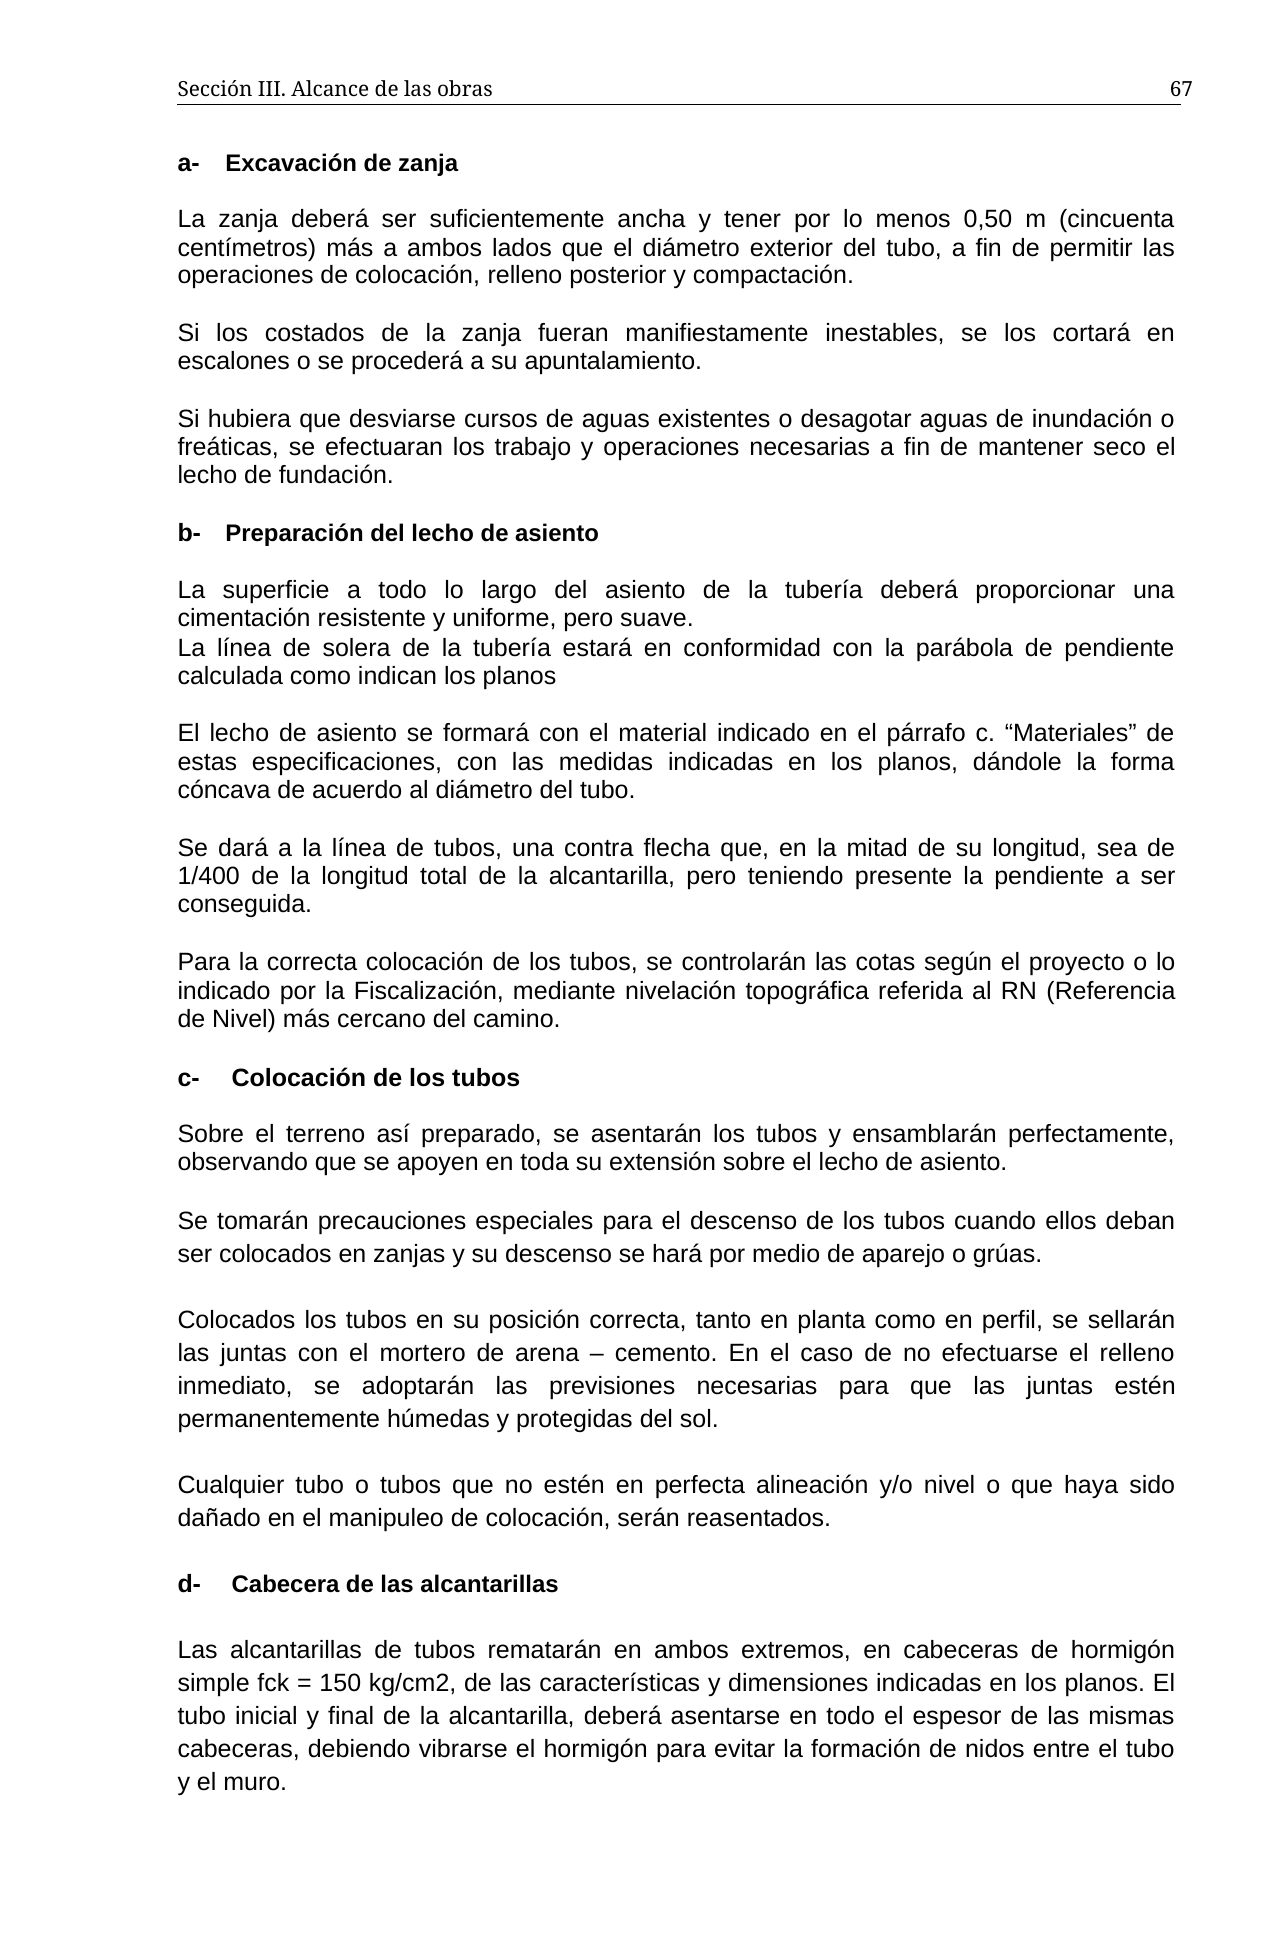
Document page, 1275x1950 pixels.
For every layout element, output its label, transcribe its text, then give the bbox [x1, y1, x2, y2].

text Las alcantarillas de tubos rematarán en ambos extremos, en cabeceras de hormigón simple fck = 150 kg/cm2, de las características y dimensiones indicadas en los planos. El tubo inicial y final de la alcantarilla, deberá asentarse en todo el espesor de las mismas cabeceras, debiendo vibrarse el hormigón para evitar la formación de nidos entre el tubo y el muro. [177, 1635, 1177, 1796]
text Se dará a la línea de tubos, una contra flecha que, en la mitad de su longitud, sea de 1/400 de la longitud total de la alcantarilla, pero teniendo presente la pendiente a ser conseguida. [177, 834, 1177, 918]
text La zanja deberá ser suficientemente ancha y tener por lo menos 0,50 m (cincuenta centímetros) más a ambos lados que el diámetro exterior del tubo, a fin de permitir las operaciones de colocación, relleno posterior y compactación. [177, 206, 1177, 289]
text c- Colocación de los tubos [177, 1063, 1181, 1091]
text Sobre el terreno así preparado, se asentarán los tubos y ensamblarán perfectamente, observando que se apoyen en toda su extensión sobre el lecho de asiento. [177, 1120, 1177, 1176]
text La línea de solera de la tubería estará en conformidad con la parábola de pendiente calculada como indican los planos [177, 634, 1177, 690]
text Si los costados de la zanja fueran manifiestamente inestables, se los cortará en escalones o se procederá a su apuntalamiento. [177, 319, 1177, 375]
text Para la correcta colocación de los tubos, se controlarán las cotas según el proyecto o lo indicado por la Fiscalización, mediante nivelación topográfica referida al RN (Referencia de Nivel) más cercano del camino. [177, 948, 1177, 1033]
text Cualquier tubo o tubos que no estén en perfecta alineación y/o nivel o que haya sido dañado en el manipuleo de colocación, serán reasentados. [177, 1470, 1177, 1532]
text a- Excavación de zanja [177, 148, 1181, 176]
text El lecho de asiento se formará con el material indicado en el párrafo c. “Materiales” de estas especificaciones, con las medidas indicadas en los planos, dándole la forma cóncava de acuerdo al diámetro del tubo. [177, 719, 1177, 804]
text Se tomarán precauciones especiales para el descenso de los tubos cuando ellos deban ser colocados en zanjas y su descenso se hará por medio de aparejo o grúas. [177, 1206, 1177, 1268]
text La superficie a todo lo largo del asiento de la tubería deberá proporcionar una cimentación resistente y uniforme, pero suave. [177, 576, 1177, 632]
text d- Cabecera de las alcantarillas [177, 1569, 1181, 1598]
text Si hubiera que desviarse cursos de aguas existentes o desagotar aguas de inundación o freáticas, se efectuaran los trabajo y operaciones necesarias a fin de mantener seco el lecho de fundación. [177, 405, 1177, 489]
text b- Preparación del lecho de asiento [177, 519, 1181, 547]
text Colocados los tubos en su posición correcta, tanto en planta como en perfil, se sellarán las juntas con el mortero de arena – cemento. En el caso de no efectuarse el relleno inmediato, se adoptarán las previsiones necesarias para que las juntas estén permanentemente húmedas y protegidas del sol. [177, 1305, 1177, 1433]
